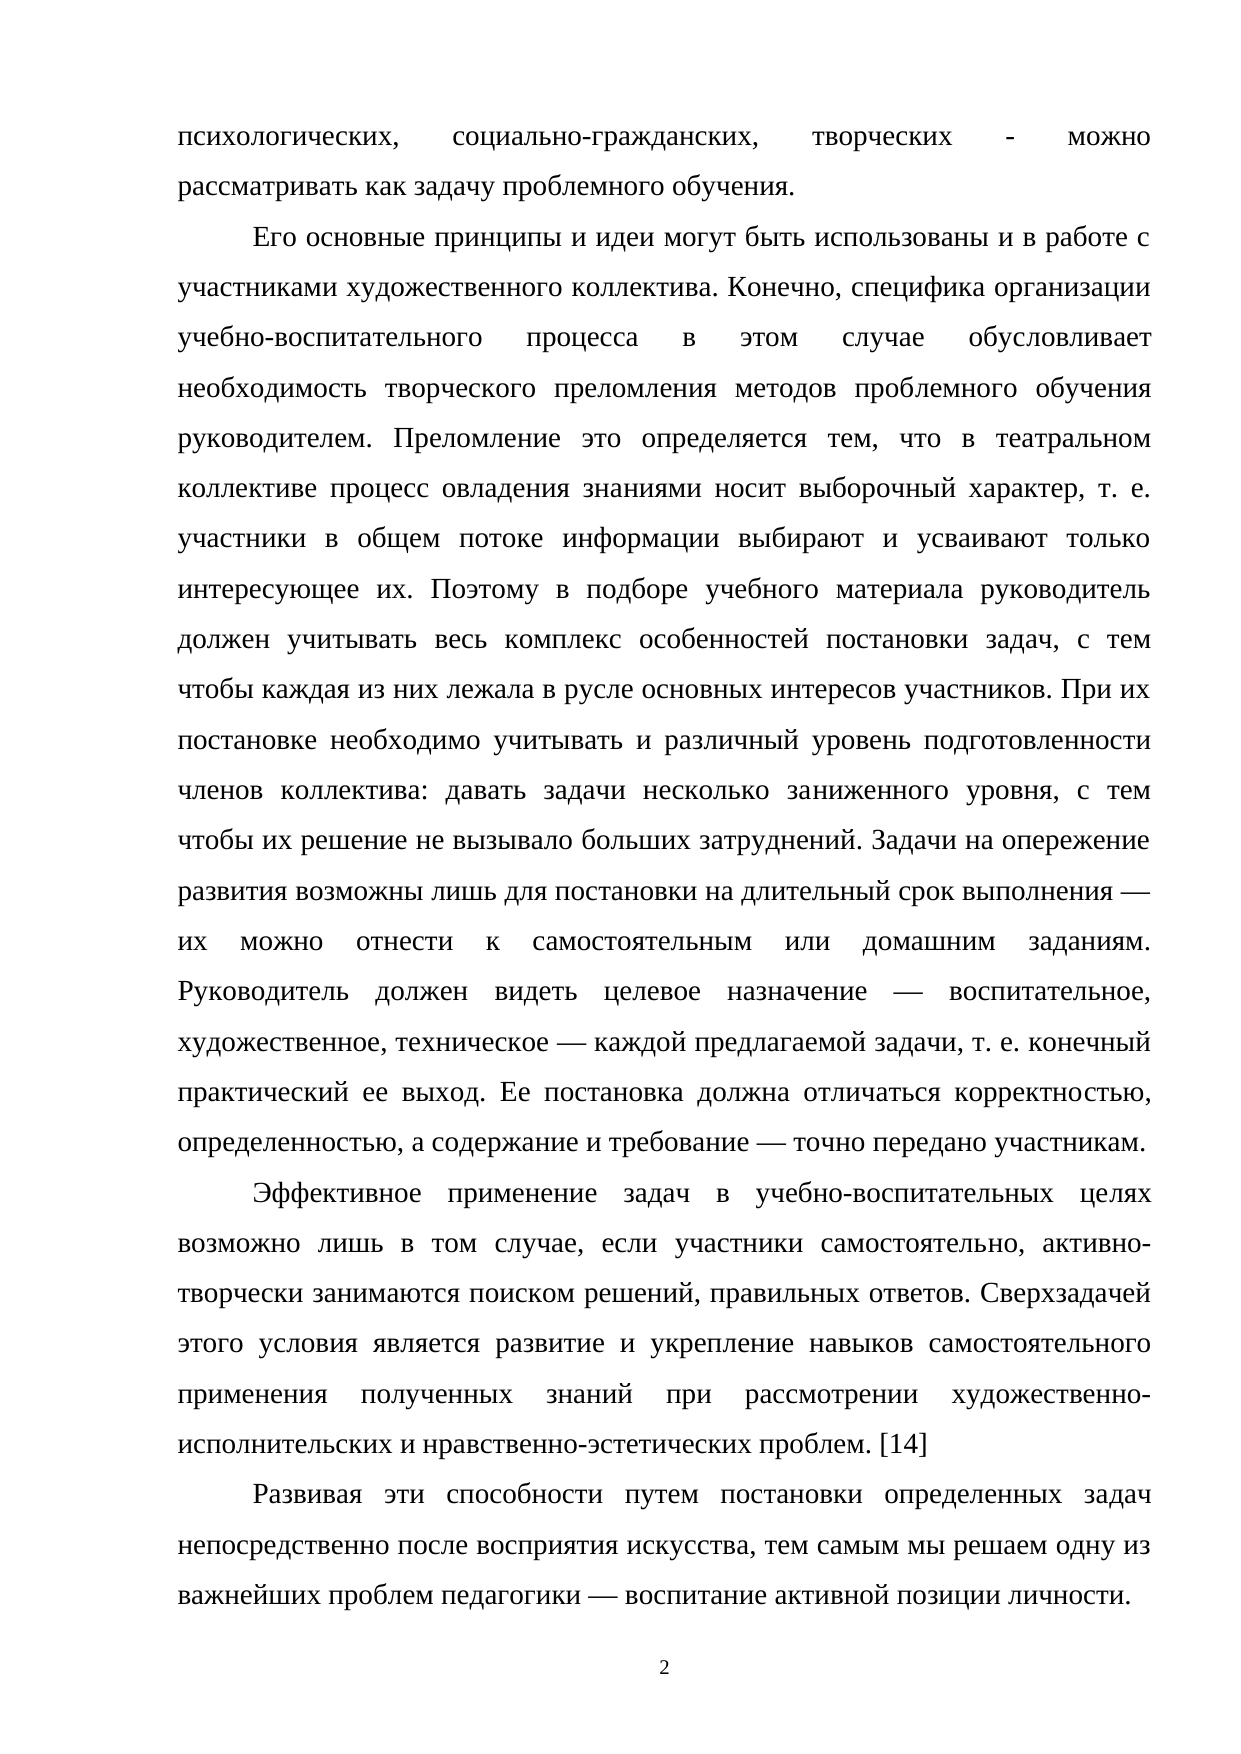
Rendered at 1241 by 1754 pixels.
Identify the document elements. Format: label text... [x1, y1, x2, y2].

text Развивая эти способности путем постановки определенных задач непосредственно после восприятия искусства, тем самым мы решаем одну из важнейших проблем педагогики — воспитание активной позиции личности. [177, 1477, 1152, 1611]
text Эффективное применение задач в учебно-воспитательных целях возможно лишь в том случае, если участники самостоятельно, активно-творчески занимаются поиском решений, правильных ответов. Сверхзадачей этого условия является развитие и укрепление навыков самостоятельного применения полученных знаний при рассмотрении художественно-исполнительских и нравственно-эстетических проблем. [14] [177, 1175, 1152, 1460]
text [177, 118, 1152, 202]
text Его основные принципы и идеи могут быть использованы и в работе с участниками художественного коллектива. Конечно, специфика организации учебно-воспитательного процесса в этом случае обусловливает необходимость творческого преломления методов проблемного обучения руководителем. Преломление это определяется тем, что в театральном коллективе процесс овладения знаниями носит выборочный характер, т. е. участники в общем потоке информации выбирают и усваивают только интересующее их. Поэтому в подборе учебного материала руководитель должен учитывать весь комплекс особенностей постановки задач, с тем чтобы каждая из них лежала в русле основных интересов участников. При их постановке необходимо учитывать и различный уровень подготовленности членов коллектива: давать задачи несколько заниженного уровня, с тем чтобы их решение не вызывало больших затруднений. Задачи на опережение развития возможны лишь для постановки на длительный срок выполнения — их можно отнести к самостоятельным или домашним заданиям. Руководитель должен видеть целевое назначение — воспитательное, художественное, техническое — каждой предлагаемой задачи, т. е. конечный практический ее выход. Ее постановка должна отличаться корректностью, определенностью, а содержание и требование — точно передано участникам. [177, 219, 1152, 1158]
